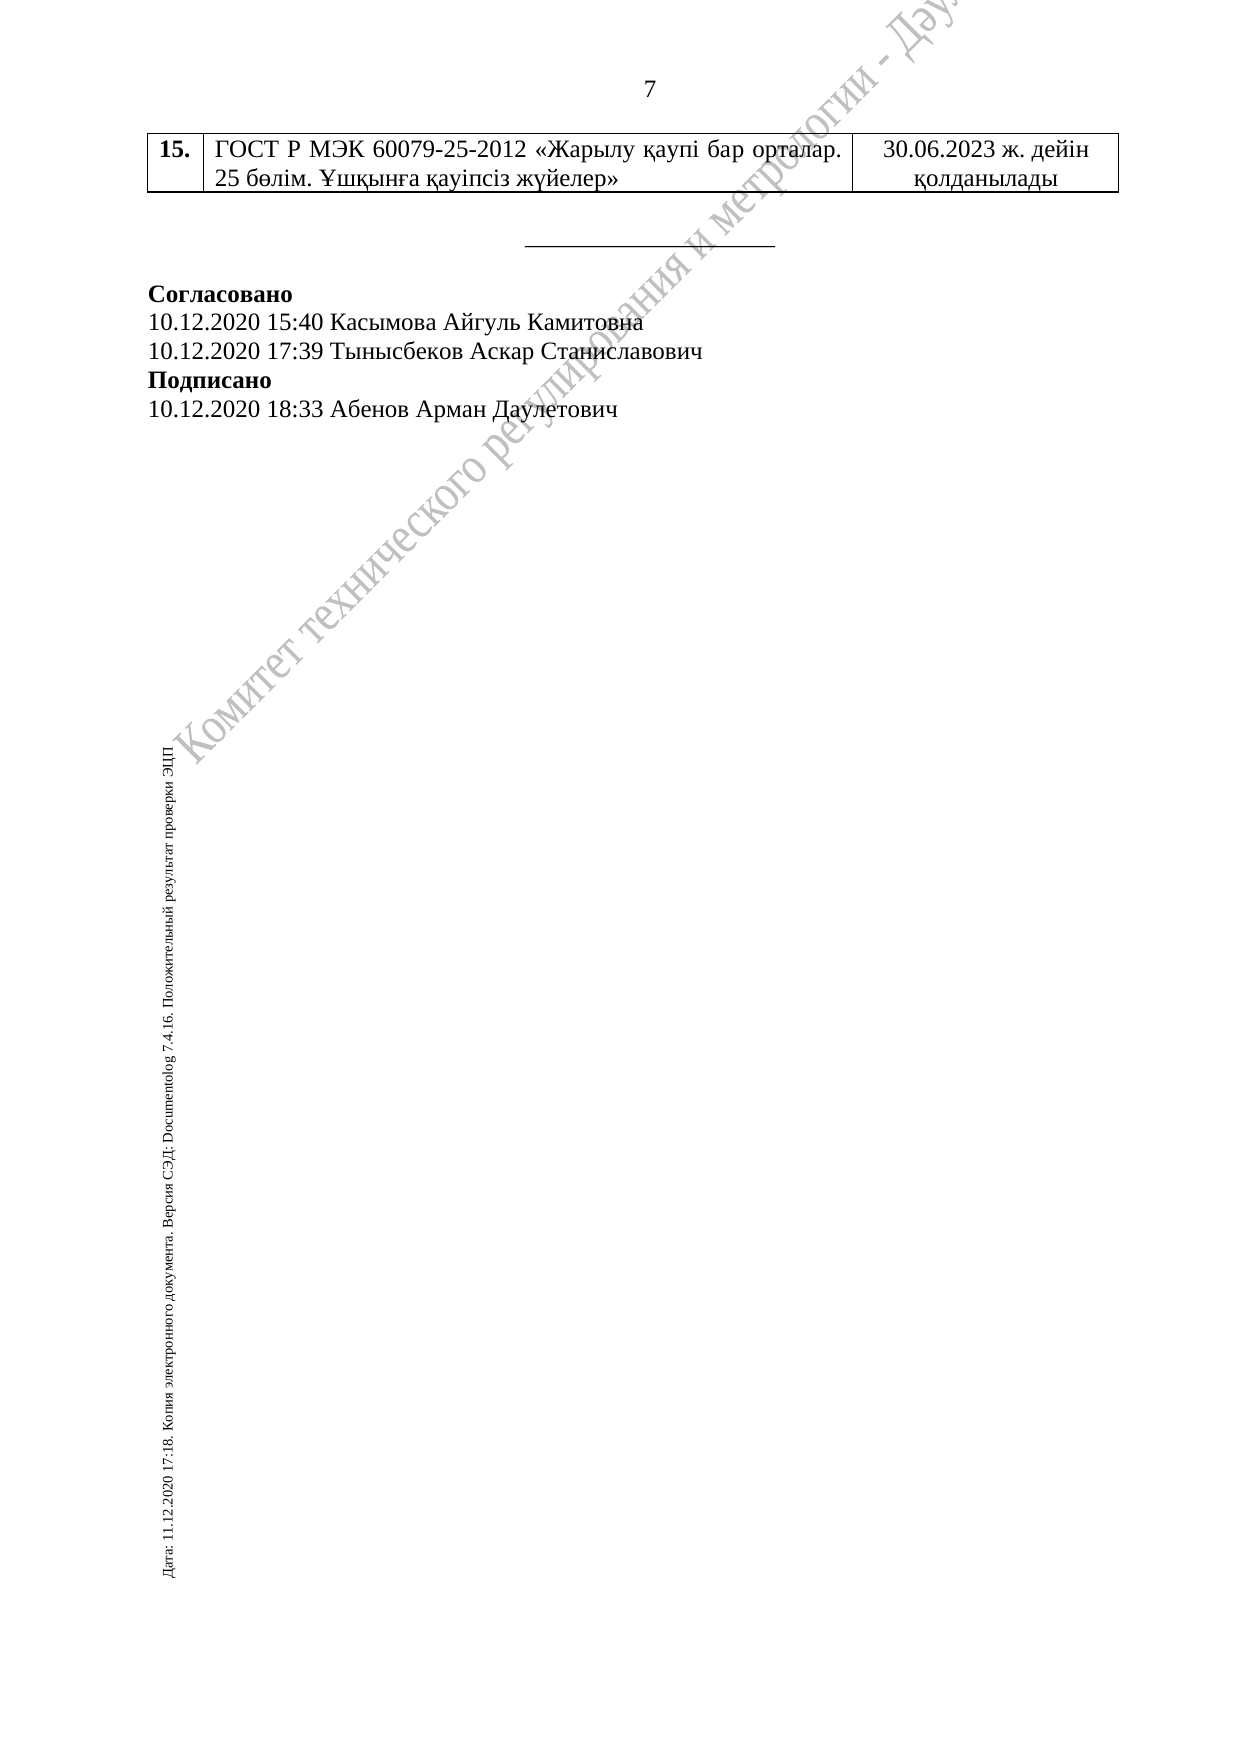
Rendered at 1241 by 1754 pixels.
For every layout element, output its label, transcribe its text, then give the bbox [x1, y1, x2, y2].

text 10.12.2020 18:33 Абенов Арман Даулетович [148, 394, 1152, 422]
text Согласовано [148, 279, 1152, 307]
table_cell 30.06.2023 ж. дейін қолданылады [853, 134, 1118, 191]
text 10.12.2020 17:39 Тынысбеков Аскар Станиславович [148, 336, 1152, 365]
text ____________________ [148, 221, 1152, 250]
text 10.12.2020 15:40 Касымова Айгуль Камитовна [148, 307, 1152, 336]
text Подписано [148, 365, 1152, 394]
table_cell ГОСТ Р МЭК 60079-25-2012 «Жарылу қаупі бар орталар. 25 бөлім. Ұшқынға қауіпсіз жүйелер» [204, 134, 852, 191]
table_cell [148, 134, 203, 191]
